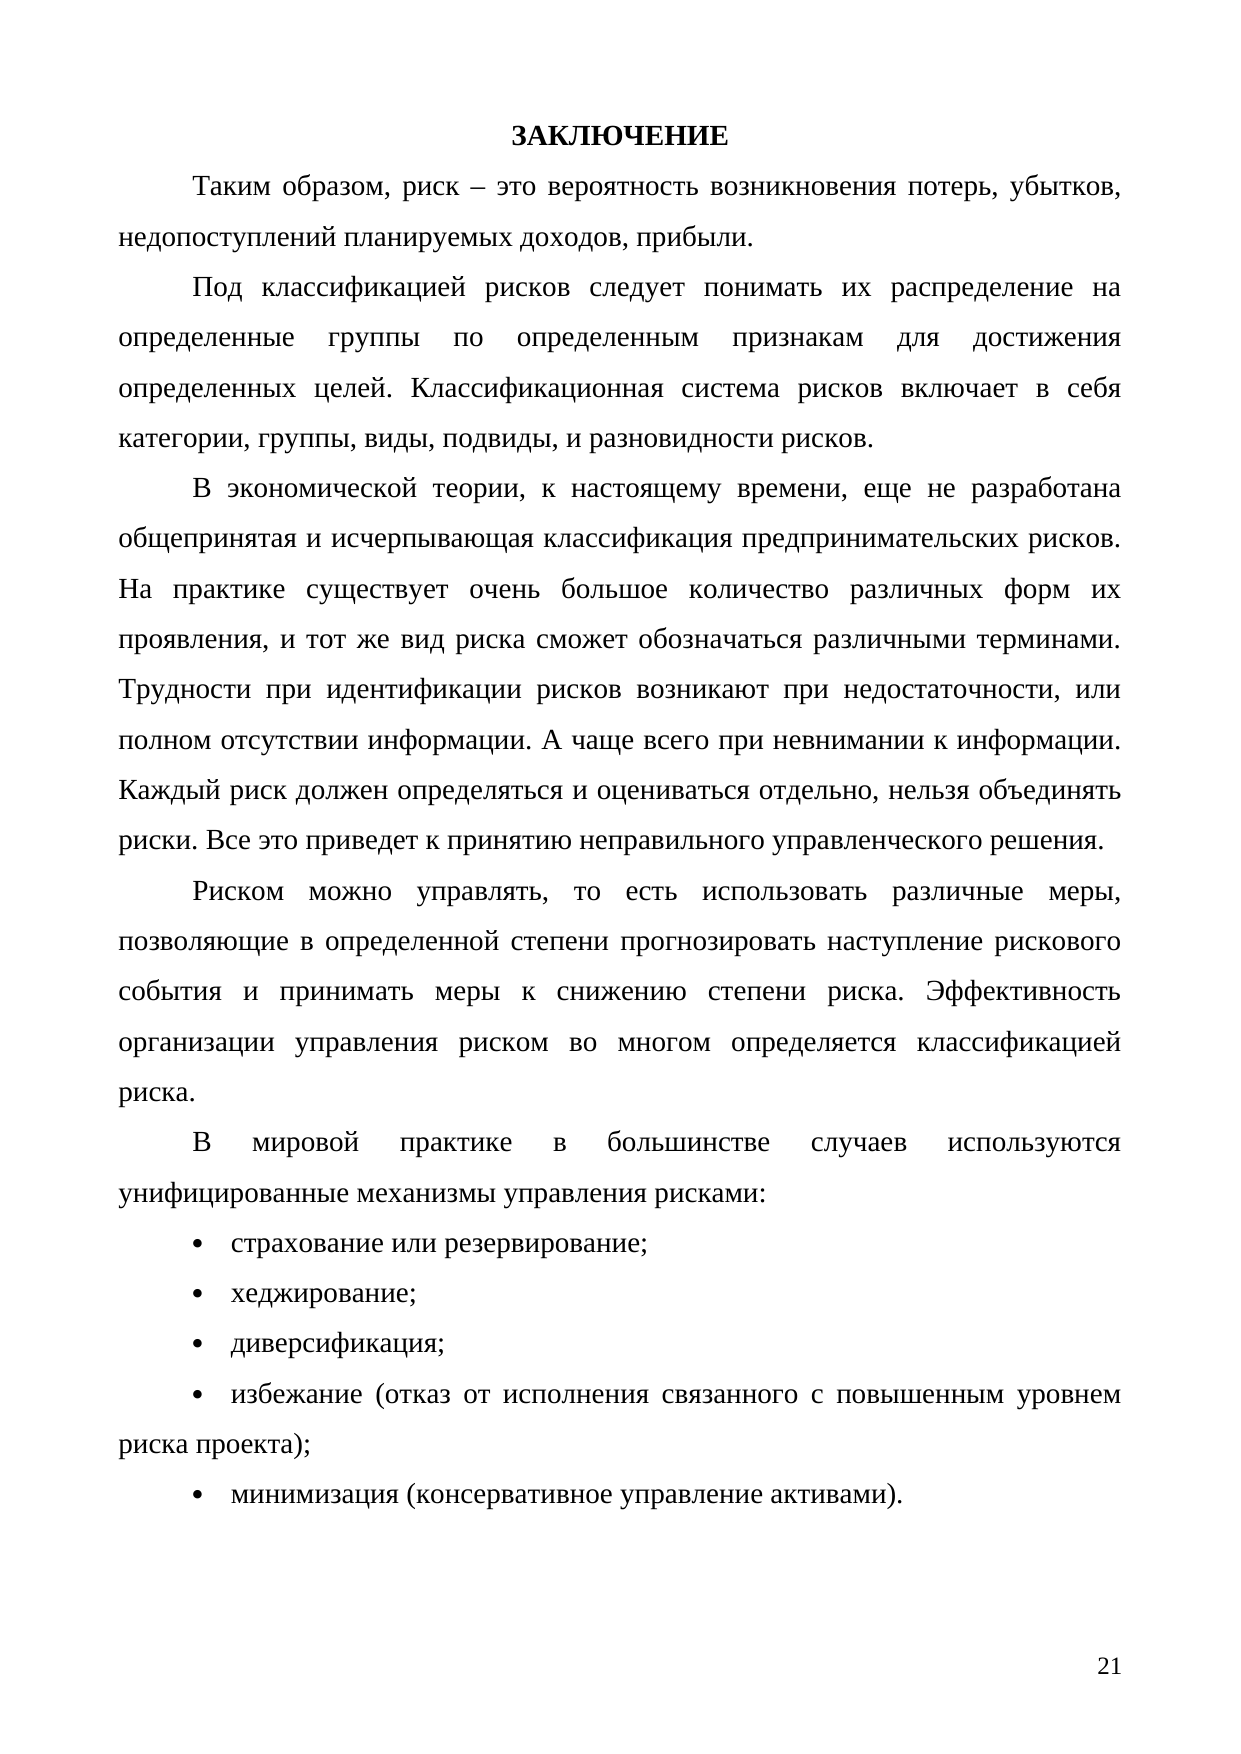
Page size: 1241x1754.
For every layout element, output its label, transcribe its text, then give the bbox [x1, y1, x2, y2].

text хеджирование; [118, 1275, 1122, 1309]
text В мировой практике в большинстве случаев используются унифицированные механизмы управления рисками: [118, 1124, 1122, 1208]
text ЗАКЛЮЧЕНИЕ [118, 118, 1122, 152]
text Таким образом, риск – это вероятность возникновения потерь, убытков, недопоступлений планируемых доходов, прибыли. [118, 168, 1122, 252]
text Риском можно управлять, то есть использовать различные меры, позволяющие в определенной степени прогнозировать наступление рискового события и принимать меры к снижению степени риска. Эффективность организации управления риском во многом определяется классификацией риска. [118, 873, 1122, 1108]
text минимизация (консервативное управление активами). [118, 1477, 1122, 1510]
text Под классификацией рисков следует понимать их распределение на определенные группы по определенным признакам для достижения определенных целей. Классификационная система рисков включает в себя категории, группы, виды, подвиды, и разновидности рисков. [118, 269, 1122, 453]
text избежание (отказ от исполнения связанного с повышенным уровнем риска проекта); [118, 1376, 1122, 1460]
text В экономической теории, к настоящему времени, еще не разработана общепринятая и исчерпывающая классификация предпринимательских рисков. На практике существует очень большое количество различных форм их проявления, и тот же вид риска сможет обозначаться различными терминами. Трудности при идентификации рисков возникают при недостаточности, или полном отсутствии информации. А чаще всего при невнимании к информации. Каждый риск должен определяться и оцениваться отдельно, нельзя объединять риски. Все это приведет к принятию неправильного управленческого решения. [118, 470, 1122, 856]
text страхование или резервирование; [118, 1225, 1122, 1258]
text диверсификация; [118, 1326, 1122, 1359]
